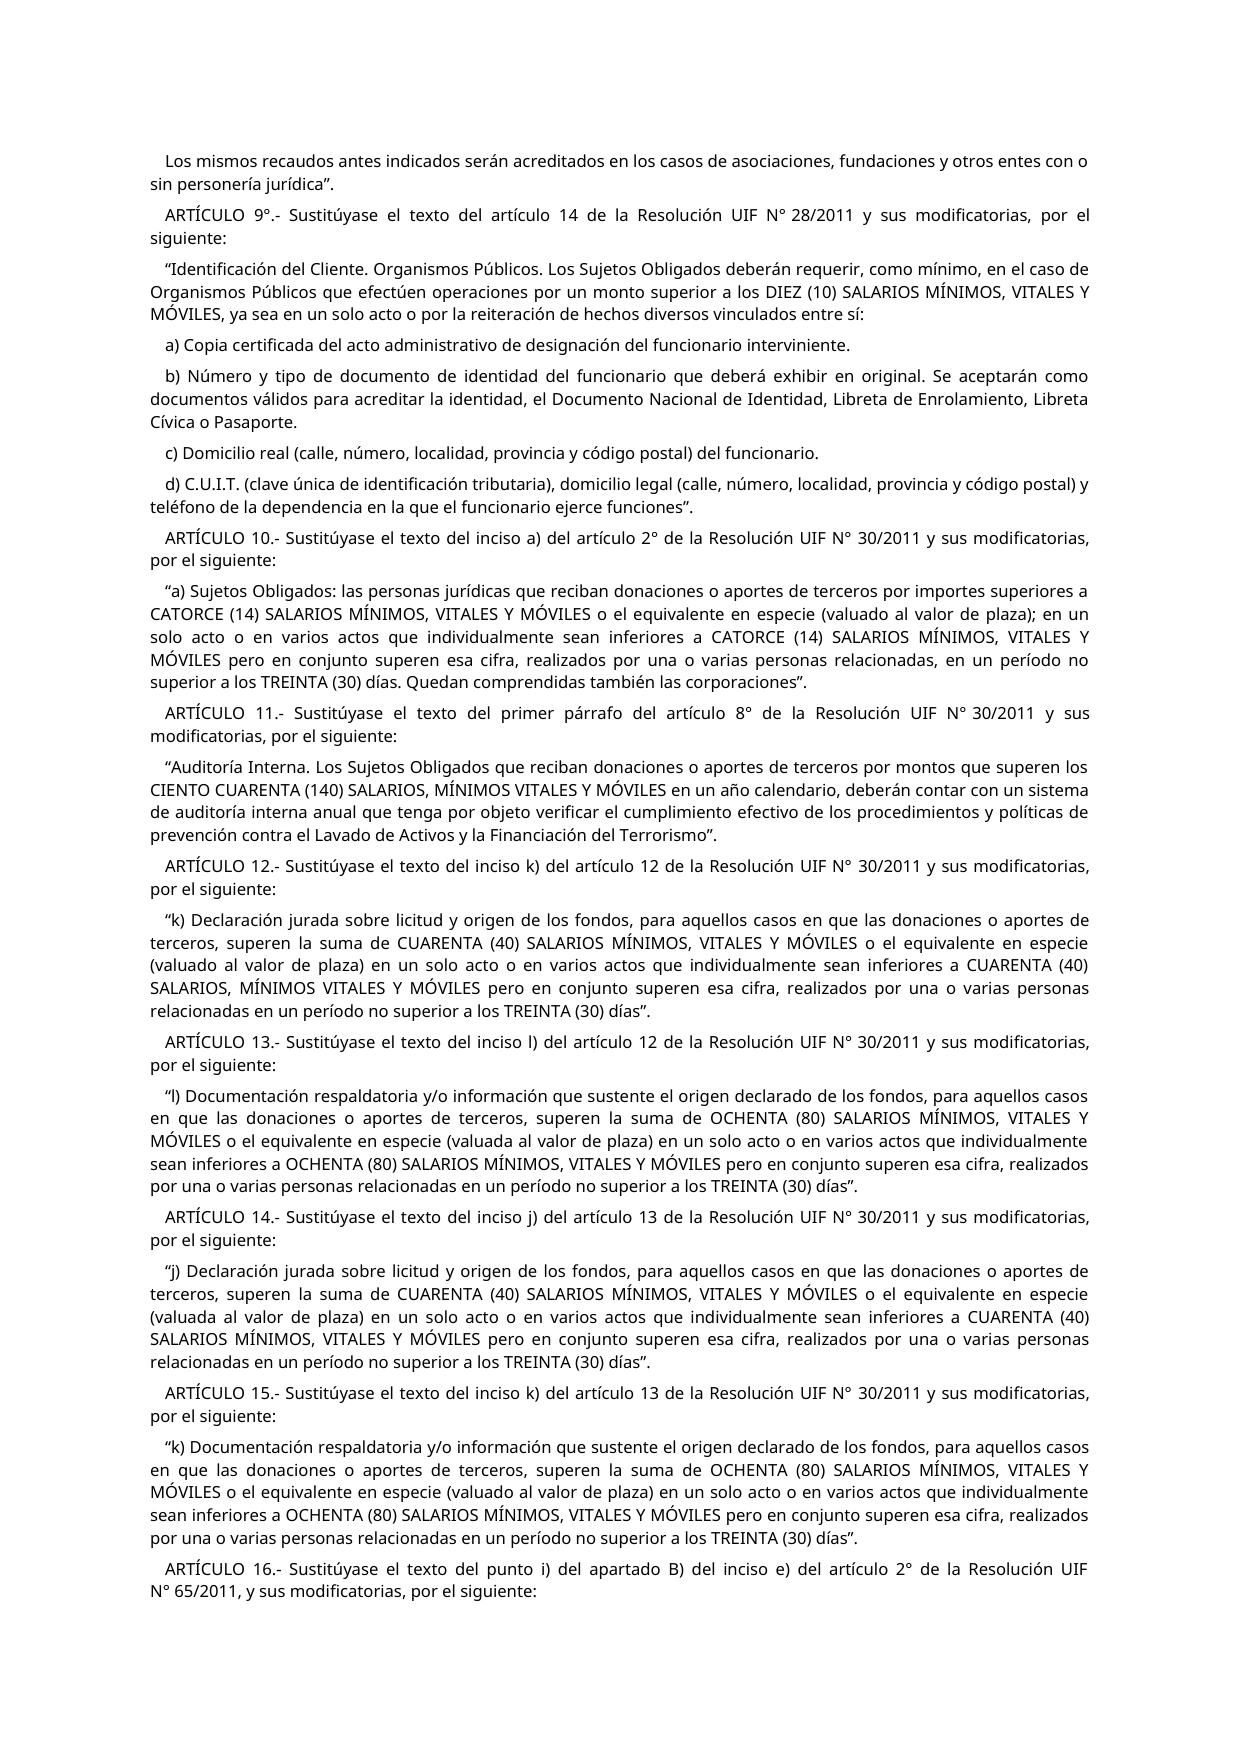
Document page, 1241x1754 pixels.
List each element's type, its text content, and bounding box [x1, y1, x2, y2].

text “a) Sujetos Obligados: las personas jurídicas que reciban donaciones o aportes de terceros por importes superiores a CATORCE (14) SALARIOS MÍNIMOS, VITALES Y MÓVILES o el equivalente en especie (valuado al valor de plaza); en un solo acto o en varios actos que individualmente sean inferiores a CATORCE (14) SALARIOS MÍNIMOS, VITALES Y MÓVILES pero en conjunto superen esa cifra, realizados por una o varias personas relacionadas, en un período no superior a los TREINTA (30) días. Quedan comprendidas también las corporaciones”. [150, 580, 1090, 693]
text ARTÍCULO 14.- Sustitúyase el texto del inciso j) del artículo 13 de la Resolución UIF N° 30/2011 y sus modificatorias, por el siguiente: [150, 1206, 1090, 1251]
text ARTÍCULO 13.- Sustitúyase el texto del inciso l) del artículo 12 de la Resolución UIF N° 30/2011 y sus modificatorias, por el siguiente: [150, 1030, 1090, 1076]
text ARTÍCULO 10.- Sustitúyase el texto del inciso a) del artículo 2° de la Resolución UIF N° 30/2011 y sus modificatorias, por el siguiente: [150, 526, 1090, 572]
text “k) Documentación respaldatoria y/o información que sustente el origen declarado de los fondos, para aquellos casos en que las donaciones o aportes de terceros, superen la suma de OCHENTA (80) SALARIOS MÍNIMOS, VITALES Y MÓVILES o el equivalente en especie (valuado al valor de plaza) en un solo acto o en varios actos que individualmente sean inferiores a OCHENTA (80) SALARIOS MÍNIMOS, VITALES Y MÓVILES pero en conjunto superen esa cifra, realizados por una o varias personas relacionadas en un período no superior a los TREINTA (30) días”. [150, 1435, 1090, 1549]
text “Identificación del Cliente. Organismos Públicos. Los Sujetos Obligados deberán requerir, como mínimo, en el caso de Organismos Públicos que efectúen operaciones por un monto superior a los DIEZ (10) SALARIOS MÍNIMOS, VITALES Y MÓVILES, ya sea en un solo acto o por la reiteración de hechos diversos vinculados entre sí: [150, 257, 1090, 326]
text a) Copia certificada del acto administrativo de designación del funcionario interviniente. [150, 334, 1090, 357]
text “l) Documentación respaldatoria y/o información que sustente el origen declarado de los fondos, para aquellos casos en que las donaciones o aportes de terceros, superen la suma de OCHENTA (80) SALARIOS MÍNIMOS, VITALES Y MÓVILES o el equivalente en especie (valuada al valor de plaza) en un solo acto o en varios actos que individualmente sean inferiores a OCHENTA (80) SALARIOS MÍNIMOS, VITALES Y MÓVILES pero en conjunto superen esa cifra, realizados por una o varias personas relacionadas en un período no superior a los TREINTA (30) días”. [150, 1084, 1090, 1198]
text b) Número y tipo de documento de identidad del funcionario que deberá exhibir en original. Se aceptarán como documentos válidos para acreditar la identidad, el Documento Nacional de Identidad, Libreta de Enrolamiento, Libreta Cívica o Pasaporte. [150, 365, 1090, 433]
text ARTÍCULO 15.- Sustitúyase el texto del inciso k) del artículo 13 de la Resolución UIF N° 30/2011 y sus modificatorias, por el siguiente: [150, 1382, 1090, 1427]
text ARTÍCULO 12.- Sustitúyase el texto del inciso k) del artículo 12 de la Resolución UIF N° 30/2011 y sus modificatorias, por el siguiente: [150, 855, 1090, 900]
text ARTÍCULO 11.- Sustitúyase el texto del primer párrafo del artículo 8° de la Resolución UIF N° 30/2011 y sus modificatorias, por el siguiente: [150, 702, 1090, 747]
text “k) Declaración jurada sobre licitud y origen de los fondos, para aquellos casos en que las donaciones o aportes de terceros, superen la suma de CUARENTA (40) SALARIOS MÍNIMOS, VITALES Y MÓVILES o el equivalente en especie (valuado al valor de plaza) en un solo acto o en varios actos que individualmente sean inferiores a CUARENTA (40) SALARIOS, MÍNIMOS VITALES Y MÓVILES pero en conjunto superen esa cifra, realizados por una o varias personas relacionadas en un período no superior a los TREINTA (30) días”. [150, 908, 1090, 1022]
text ARTÍCULO 16.- Sustitúyase el texto del punto i) del apartado B) del inciso e) del artículo 2° de la Resolución UIF N° 65/2011, y sus modificatorias, por el siguiente: [150, 1557, 1090, 1603]
text c) Domicilio real (calle, número, localidad, provincia y código postal) del funcionario. [150, 441, 1090, 464]
text “j) Declaración jurada sobre licitud y origen de los fondos, para aquellos casos en que las donaciones o aportes de terceros, superen la suma de CUARENTA (40) SALARIOS MÍNIMOS, VITALES Y MÓVILES o el equivalente en especie (valuada al valor de plaza) en un solo acto o en varios actos que individualmente sean inferiores a CUARENTA (40) SALARIOS MÍNIMOS, VITALES Y MÓVILES pero en conjunto superen esa cifra, realizados por una o varias personas relacionadas en un período no superior a los TREINTA (30) días”. [150, 1260, 1090, 1373]
text ARTÍCULO 9°.- Sustitúyase el texto del artículo 14 de la Resolución UIF N° 28/2011 y sus modificatorias, por el siguiente: [150, 204, 1090, 249]
text Los mismos recaudos antes indicados serán acreditados en los casos de asociaciones, fundaciones y otros entes con o sin personería jurídica”. [150, 150, 1090, 195]
text d) C.U.I.T. (clave única de identificación tributaria), domicilio legal (calle, número, localidad, provincia y código postal) y teléfono de la dependencia en la que el funcionario ejerce funciones”. [150, 472, 1090, 518]
text “Auditoría Interna. Los Sujetos Obligados que reciban donaciones o aportes de terceros por montos que superen los CIENTO CUARENTA (140) SALARIOS, MÍNIMOS VITALES Y MÓVILES en un año calendario, deberán contar con un sistema de auditoría interna anual que tenga por objeto verificar el cumplimiento efectivo de los procedimientos y políticas de prevención contra el Lavado de Activos y la Financiación del Terrorismo”. [150, 756, 1090, 846]
